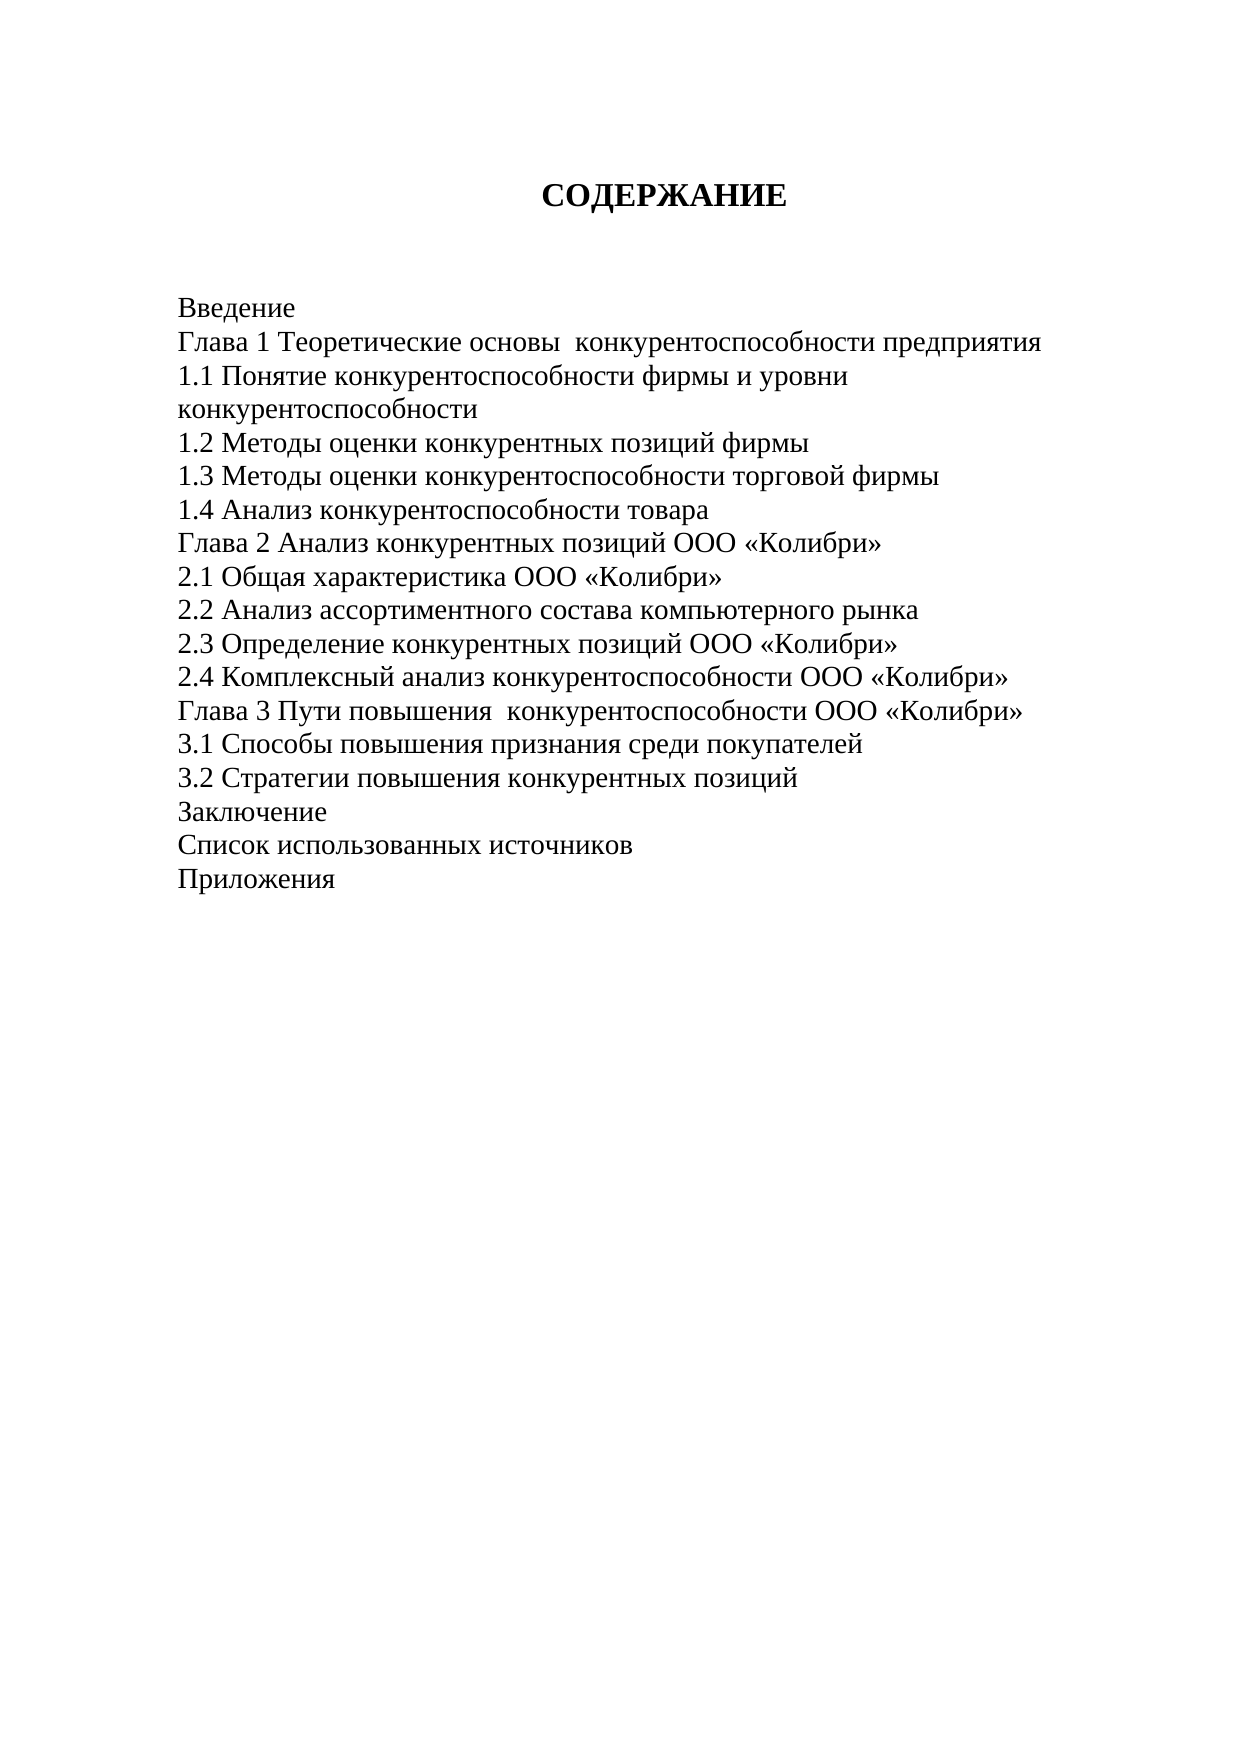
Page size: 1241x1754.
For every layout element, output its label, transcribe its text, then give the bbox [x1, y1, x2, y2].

text 1.4 Анализ конкурентоспособности товара [177, 492, 1152, 525]
text 2.1 Общая характеристика ООО «Колибри» [177, 559, 1152, 592]
text Глава 2 Анализ конкурентных позиций ООО «Колибри» [177, 525, 1152, 559]
text 2.4 Комплексный анализ конкурентоспособности ООО «Колибри» [177, 659, 1152, 693]
text 2.2 Анализ ассортиментного состава компьютерного рынка [177, 592, 1152, 626]
text Список использованных источников [177, 827, 1152, 861]
text 1.1 Понятие конкурентоспособности фирмы и уровни конкурентоспособности [177, 358, 1152, 425]
text 3.2 Стратегии повышения конкурентных позиций [177, 760, 1152, 794]
text Заключение [177, 794, 1152, 827]
text 1.2 Методы оценки конкурентных позиций фирмы [177, 425, 1152, 458]
text 1.3 Методы оценки конкурентоспособности торговой фирмы [177, 458, 1152, 492]
text Введение [177, 291, 1152, 324]
text Содержание [177, 176, 1152, 214]
text Приложения [177, 861, 1152, 894]
text 3.1 Способы повышения признания среди покупателей [177, 727, 1152, 760]
text Глава 3 Пути повышения конкурентоспособности ООО «Колибри» [177, 693, 1152, 727]
text Глава 1 Теоретические основы конкурентоспособности предприятия [177, 324, 1152, 358]
text 2.3 Определение конкурентных позиций ООО «Колибри» [177, 626, 1152, 659]
